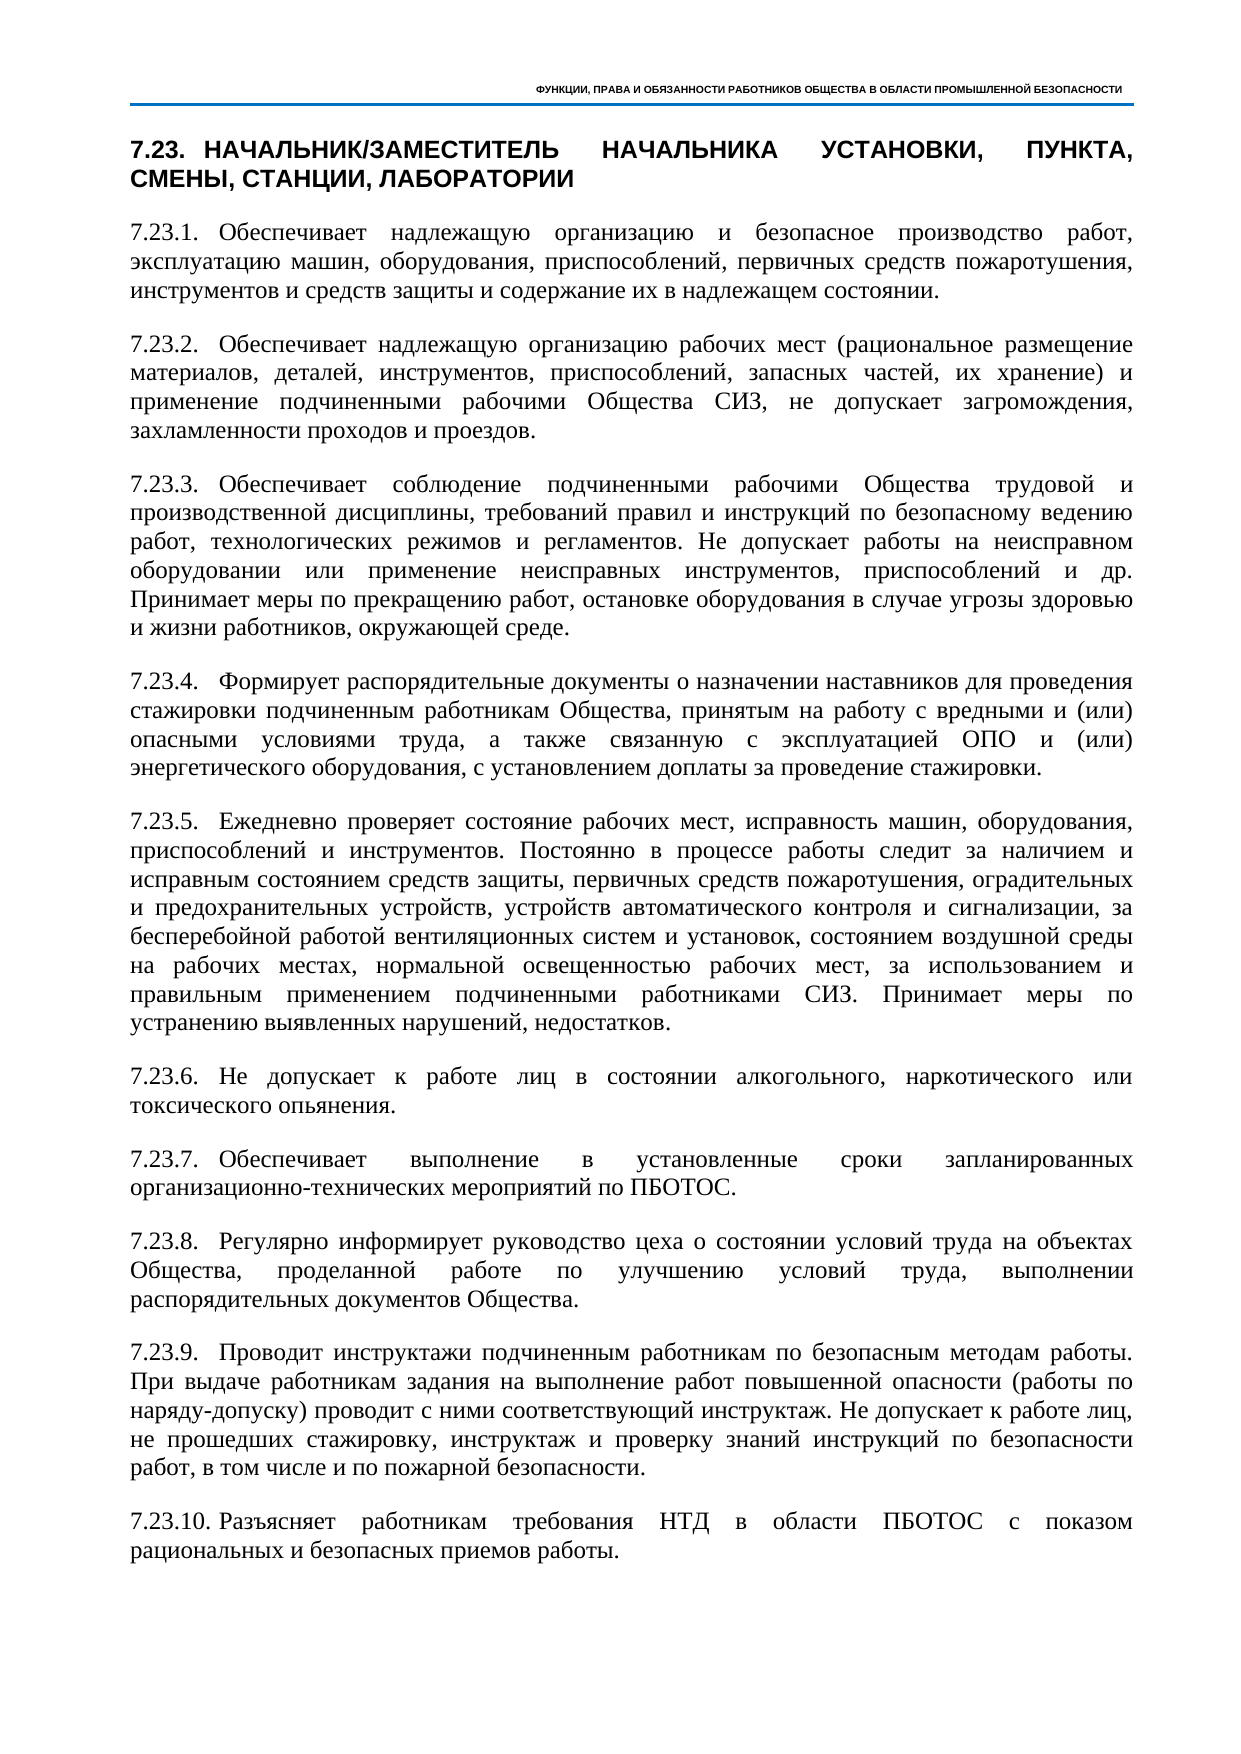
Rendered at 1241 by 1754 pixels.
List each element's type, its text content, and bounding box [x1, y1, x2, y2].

list Обеспечивает надлежащую организацию рабочих мест (рациональное размещение материалов, деталей, инструментов, приспособлений, запасных частей, их хранение) и применение подчиненными рабочими Общества СИЗ, не допускает загромождения, захламленности проходов и проездов. [130, 329, 1134, 444]
list Обеспечивает надлежащую организацию и безопасное производство работ, эксплуатацию машин, оборудования, приспособлений, первичных средств пожаротушения, инструментов и средств защиты и содержание их в надлежащем состоянии. [130, 217, 1134, 304]
list Проводит инструктажи подчиненным работникам по безопасным методам работы. При выдаче работникам задания на выполнение работ повышенной опасности (работы по наряду-допуску) проводит с ними соответствующий инструктаж. Не допускает к работе лиц, не прошедших стажировку, инструктаж и проверку знаний инструкций по безопасности работ, в том числе и по пожарной безопасности. [130, 1337, 1134, 1481]
list Не допускает к работе лиц в состоянии алкогольного, наркотического или токсического опьянения. [130, 1061, 1134, 1119]
list НАЧАЛЬНИК/ЗАМЕСТИТЕЛЬ НАЧАЛЬНИКА УСТАНОВКИ, ПУНКТА, СМЕНЫ, СТАНЦИИ, ЛАБОРАТОРИИ [130, 135, 1134, 192]
list Разъясняет работникам требования НТД в области ПБОТОС с показом рациональных и безопасных приемов работы. [130, 1506, 1134, 1564]
list Обеспечивает соблюдение подчиненными рабочими Общества трудовой и производственной дисциплины, требований правил и инструкций по безопасному ведению работ, технологических режимов и регламентов. Не допускает работы на неисправном оборудовании или применение неисправных инструментов, приспособлений и др. Принимает меры по прекращению работ, остановке оборудования в случае угрозы здоровью и жизни работников, окружающей среде. [130, 469, 1134, 641]
list Регулярно информирует руководство цеха о состоянии условий труда на объектах Общества, проделанной работе по улучшению условий труда, выполнении распорядительных документов Общества. [130, 1226, 1134, 1312]
list Обеспечивает выполнение в установленные сроки запланированных организационно-технических мероприятий по ПБОТОС. [130, 1144, 1134, 1201]
list Формирует распорядительные документы о назначении наставников для проведения стажировки подчиненным работникам Общества, принятым на работу с вредными и (или) опасными условиями труда, а также связанную с эксплуатацией ОПО и (или) энергетического оборудования, с установлением доплаты за проведение стажировки. [130, 666, 1134, 781]
list Ежедневно проверяет состояние рабочих мест, исправность машин, оборудования, приспособлений и инструментов. Постоянно в процессе работы следит за наличием и исправным состоянием средств защиты, первичных средств пожаротушения, оградительных и предохранительных устройств, устройств автоматического контроля и сигнализации, за бесперебойной работой вентиляционных систем и установок, состоянием воздушной среды на рабочих местах, нормальной освещенностью рабочих мест, за использованием и правильным применением подчиненными работниками СИЗ. Принимает меры по устранению выявленных нарушений, недостатков. [130, 806, 1134, 1036]
